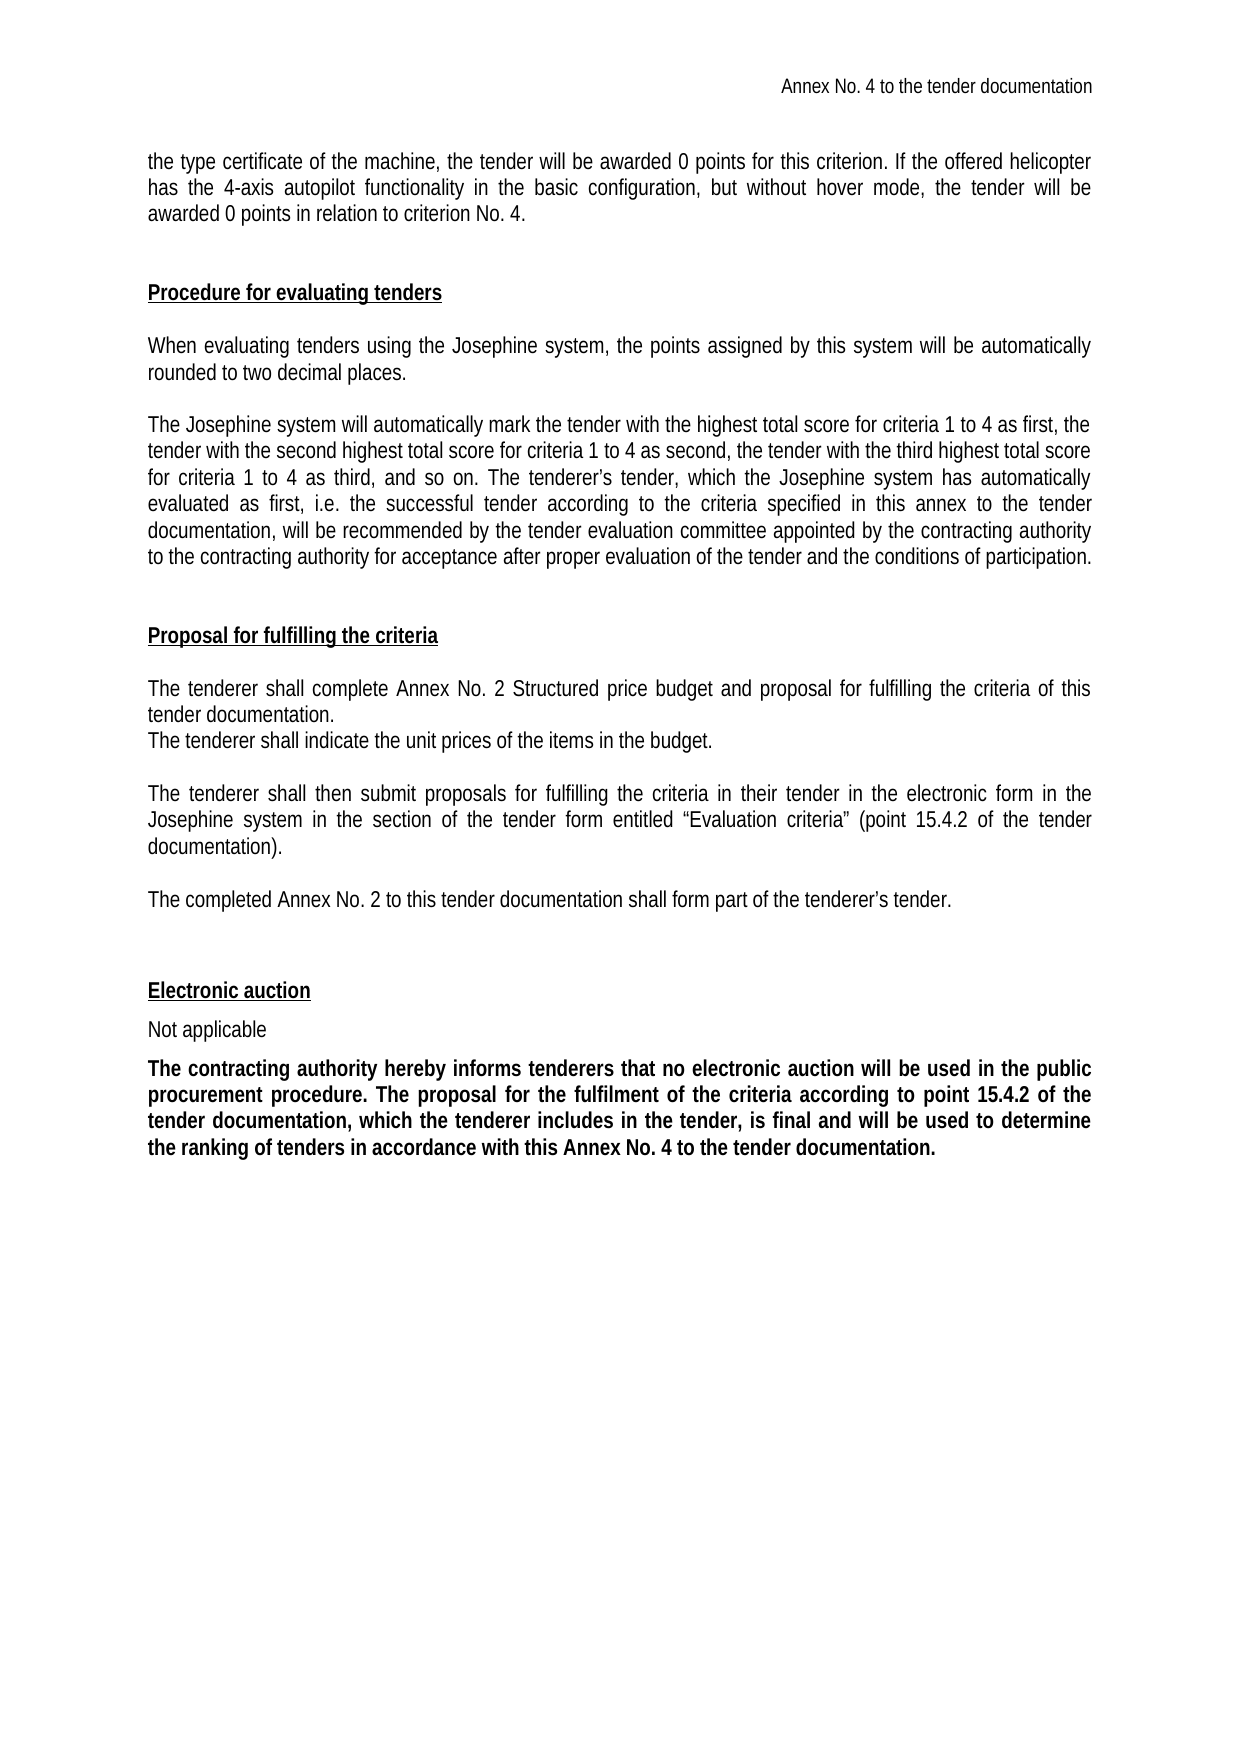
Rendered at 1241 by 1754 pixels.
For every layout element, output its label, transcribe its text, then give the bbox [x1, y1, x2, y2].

text Proposal for fulfilling the criteria [148, 622, 1093, 648]
text Procedure for evaluating tenders [148, 279, 1093, 306]
text When evaluating tenders using the Josephine system, the points assigned by this system will be automatically rounded to two decimal places. [148, 332, 1093, 385]
text The Josephine system will automatically mark the tender with the highest total score for criteria 1 to 4 as first, the tender with the second highest total score for criteria 1 to 4 as second, the tender with the third highest total score for criteria 1 to 4 as third, and so on. The tenderer’s tender, which the Josephine system has automatically evaluated as first, i.e. the successful tender according to the criteria specified in this annex to the tender documentation, will be recommended by the tender evaluation committee appointed by the contracting authority to the contracting authority for acceptance after proper evaluation of the tender and the conditions of participation. [148, 411, 1093, 569]
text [148, 148, 1093, 227]
text The contracting authority hereby informs tenderers that no electronic auction will be used in the public procurement procedure. The proposal for the fulfilment of the criteria according to point 15.4.2 of the tender documentation, which the tenderer includes in the tender, is final and will be used to determine the ranking of tenders in accordance with this Annex No. 4 to the tender documentation. [148, 1055, 1093, 1160]
text The tenderer shall complete Annex No. 2 Structured price budget and proposal for fulfilling the criteria of this tender documentation. [148, 675, 1093, 727]
text The completed Annex No. 2 to this tender documentation shall form part of the tenderer’s tender. [148, 886, 1093, 912]
text The tenderer shall indicate the unit prices of the items in the budget. [148, 727, 1093, 754]
text The tenderer shall then submit proposals for fulfilling the criteria in their tender in the electronic form in the Josephine system in the section of the tender form entitled “Evaluation criteria” (point 15.4.2 of the tender documentation). [148, 780, 1093, 859]
text Not applicable [148, 1016, 1093, 1042]
text Electronic auction [148, 977, 1093, 1003]
